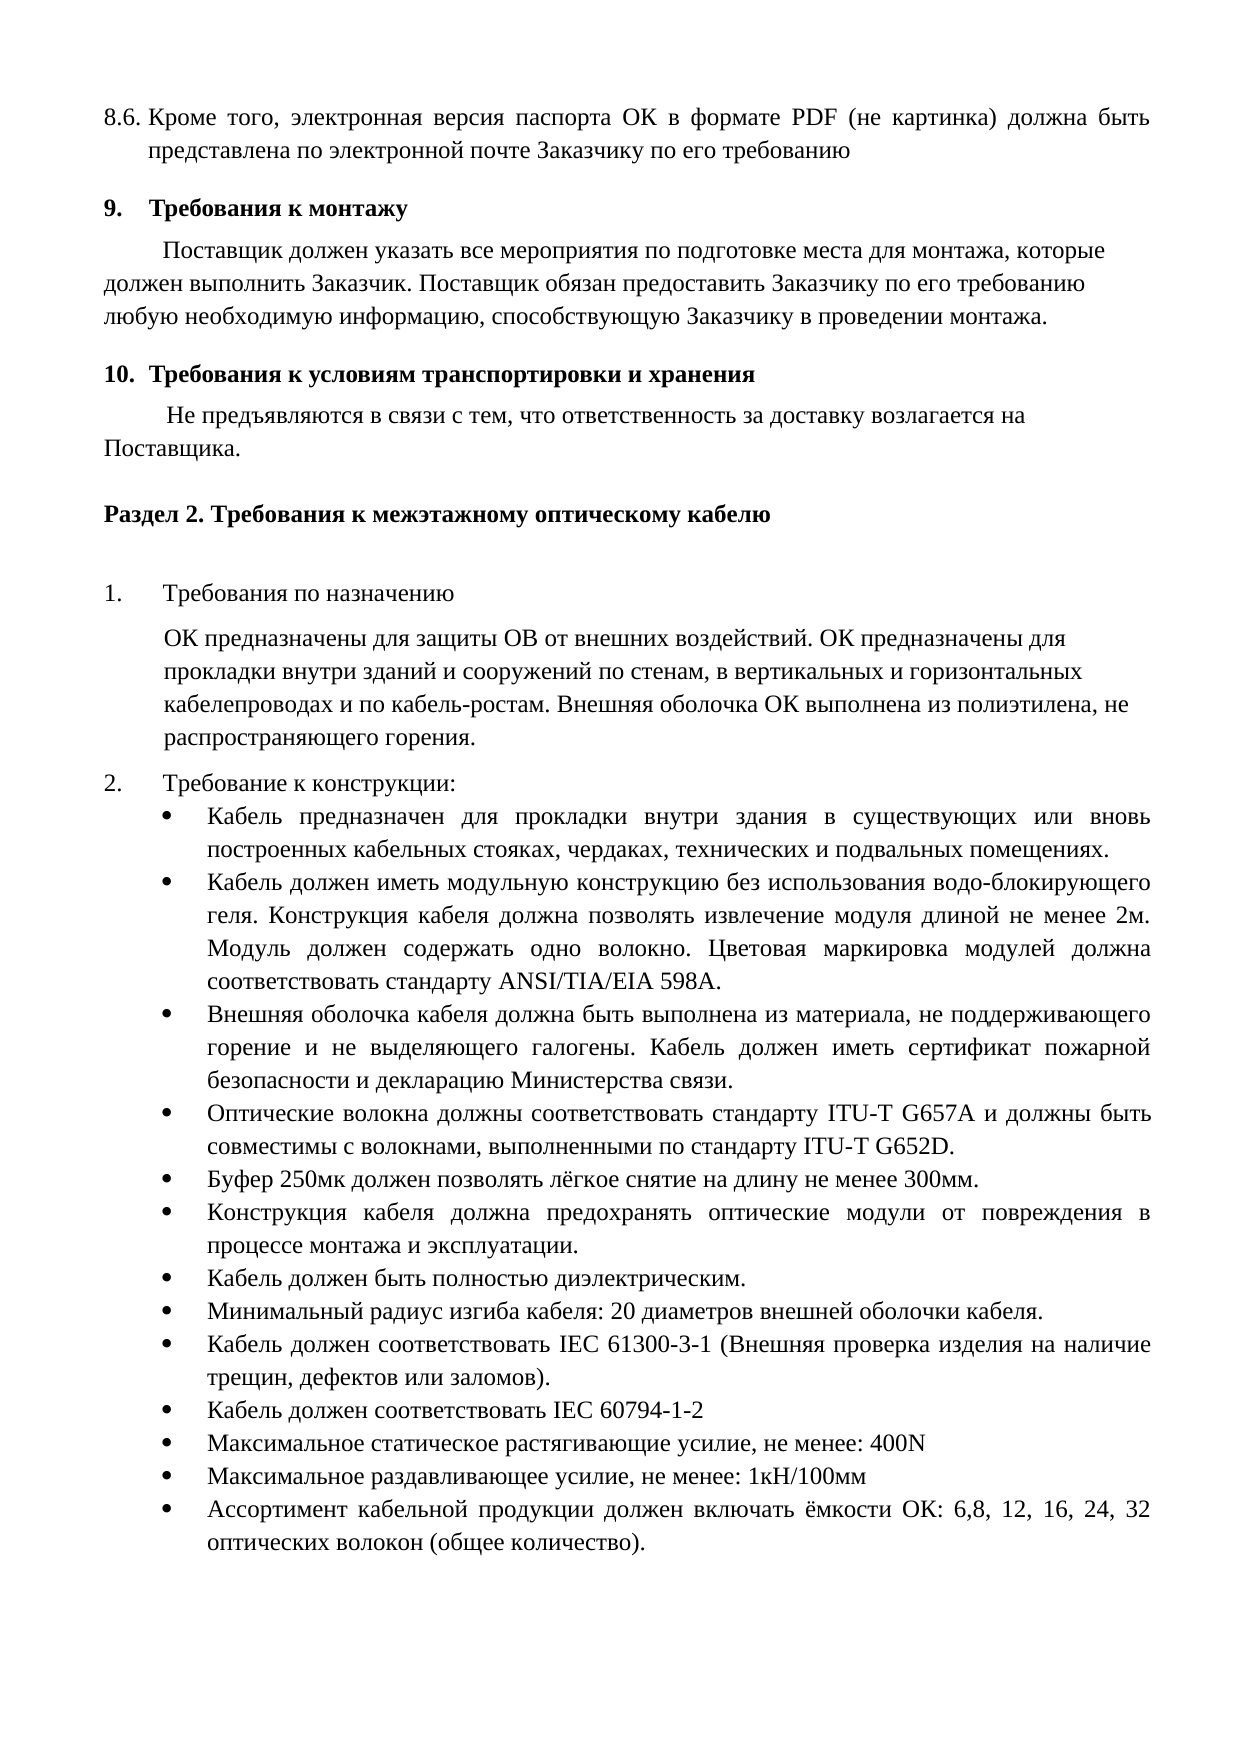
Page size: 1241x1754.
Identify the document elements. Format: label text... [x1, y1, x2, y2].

list Оптические волокна должны соответствовать стандарту ITU-T G657A и должны быть совместимы с волокнами, выполненными по стандарту ITU-T G652D. [162, 1098, 1152, 1160]
list Максимальное раздавливающее усилие, не менее: 1кН/100мм [162, 1461, 1152, 1490]
list Минимальный радиус изгиба кабеля: 20 диаметров внешней оболочки кабеля. [162, 1296, 1152, 1325]
list Кабель должен соответствовать IEC 60794-1-2 [162, 1395, 1152, 1424]
list Внешняя оболочка кабеля должна быть выполнена из материала, не поддерживающего горение и не выделяющего галогены. Кабель должен иметь сертификат пожарной безопасности и декларацию Министерства связи. [162, 999, 1152, 1094]
list Требование к конструкции: [103, 768, 1152, 797]
list ОК предназначены для защиты ОВ от внешних воздействий. ОК предназначены для прокладки внутри зданий и сооружений по стенам, в вертикальных и горизонтальных кабелепроводах и по кабель-ростам. Внешняя оболочка ОК выполнена из полиэтилена, не распространяющего горения. [103, 623, 1152, 751]
list Ассортимент кабельной продукции должен включать ёмкости ОК: 6,8, 12, 16, 24, 32 оптических волокон (общее количество). [162, 1494, 1152, 1556]
list Кабель должен быть полностью диэлектрическим. [162, 1263, 1152, 1292]
text Поставщик должен указать все мероприятия по подготовке места для монтажа, которые должен выполнить Заказчик. Поставщик обязан предоставить Заказчику по его требованию любую необходимую информацию, способствующую Заказчику в проведении монтажа. [103, 235, 1152, 329]
list Требования по назначению [103, 578, 1152, 606]
list Кабель предназначен для прокладки внутри здания в существующих или вновь построенных кабельных стояках, чердаках, технических и подвальных помещениях. [162, 801, 1152, 863]
text Раздел 2. Требования к межэтажному оптическому кабелю [103, 499, 1152, 528]
list Кроме того, электронная версия паспорта ОК в формате PDF (не картинка) должна быть представлена по электронной почте Заказчику по его требованию [103, 102, 1152, 164]
list Кабель должен соответствовать IEC 61300-3-1 (Внешняя проверка изделия на наличие трещин, дефектов или заломов). [162, 1329, 1152, 1391]
text Не предъявляются в связи с тем, что ответственность за доставку возлагается на Поставщика. [103, 400, 1152, 462]
list Требования к монтажу [103, 193, 1152, 222]
list Конструкция кабеля должна предохранять оптические модули от повреждения в процессе монтажа и эксплуатации. [162, 1197, 1152, 1259]
list Максимальное статическое растягивающие усилие, не менее: 400N [162, 1428, 1152, 1457]
list Кабель должен иметь модульную конструкцию без использования водо-блокирующего геля. Конструкция кабеля должна позволять извлечение модуля длиной не менее 2м. Модуль должен содержать одно волокно. Цветовая маркировка модулей должна соответствовать стандарту ANSI/TIA/EIA 598A. [162, 867, 1152, 995]
list Буфер 250мк должен позволять лёгкое снятие на длину не менее 300мм. [162, 1164, 1152, 1193]
list Требования к условиям транспортировки и хранения [103, 359, 1152, 388]
